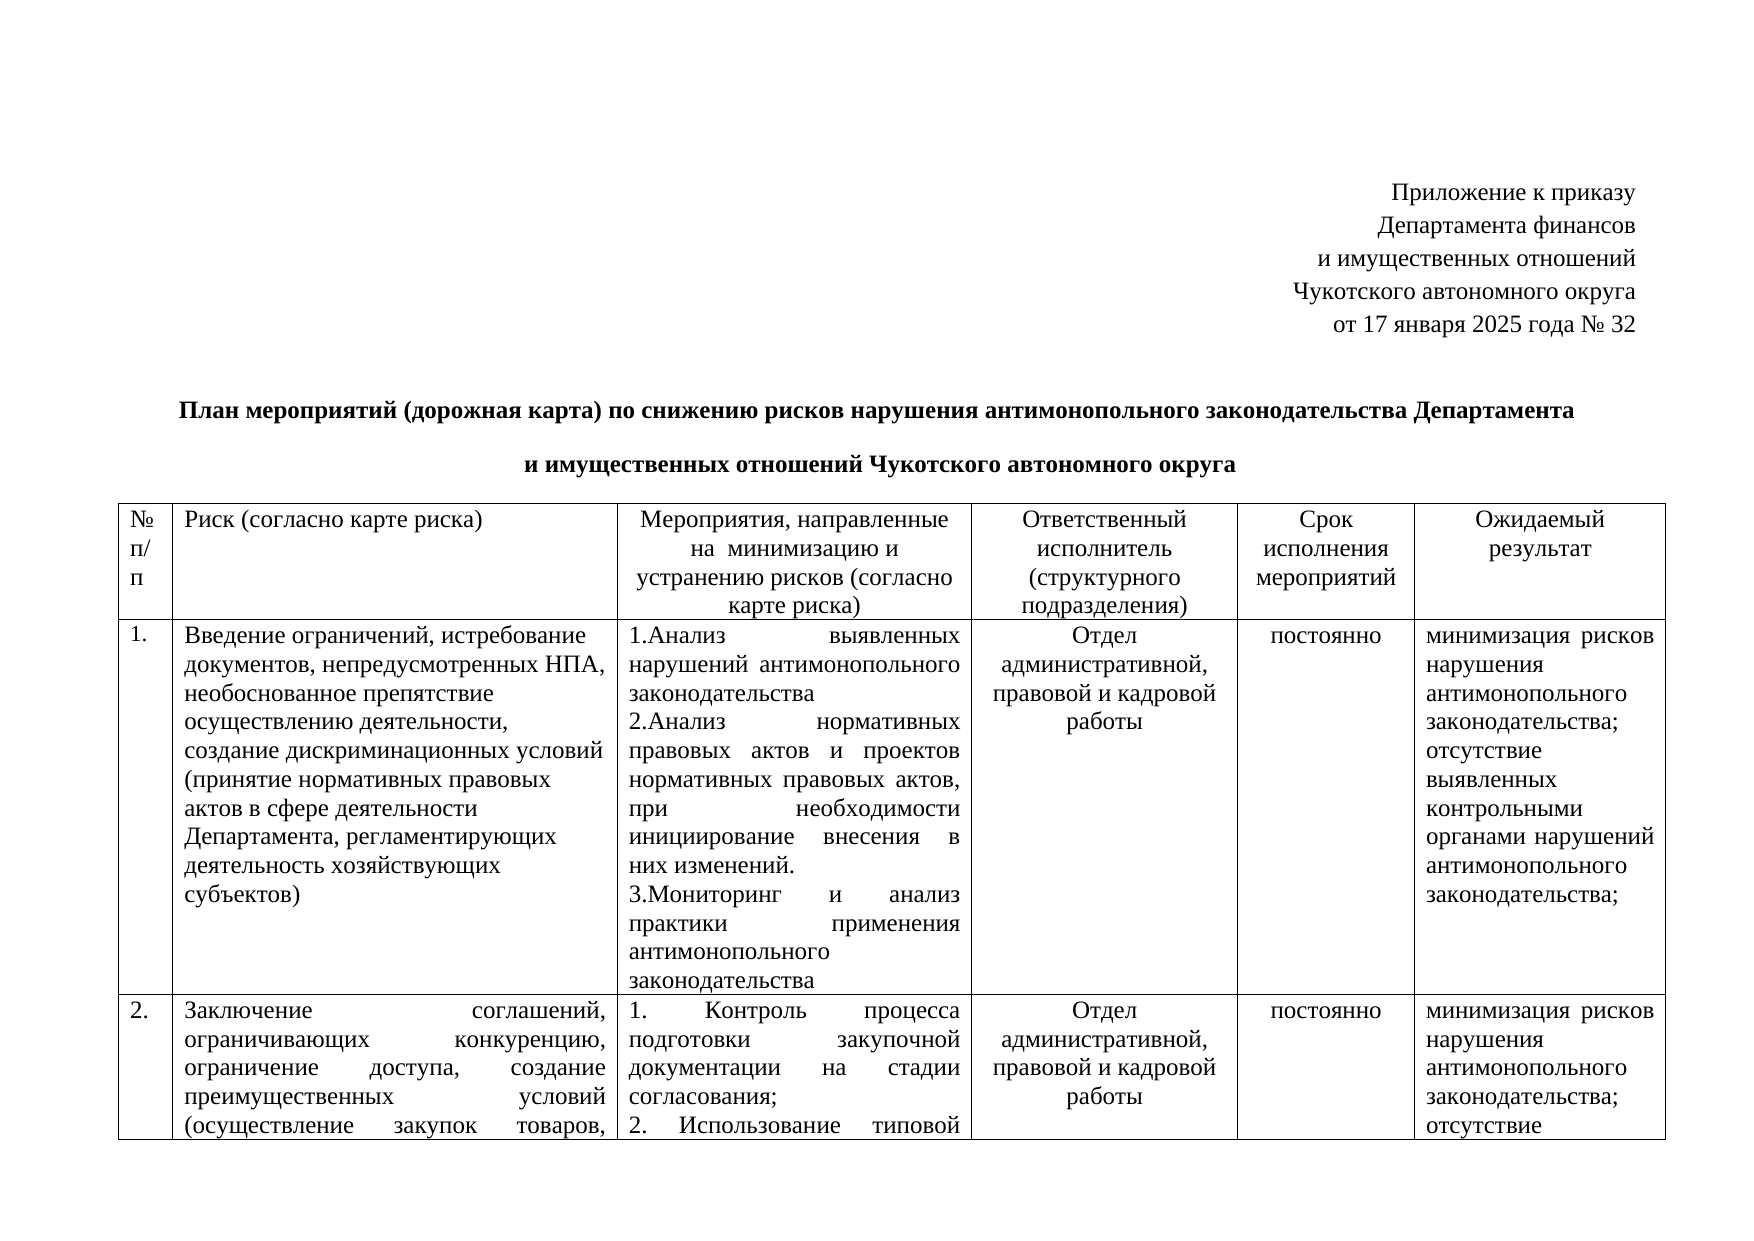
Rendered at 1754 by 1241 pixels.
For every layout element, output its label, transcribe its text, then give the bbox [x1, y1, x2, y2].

table_header Ответственный исполнитель (структурного подразделения) [972, 504, 1237, 619]
text и имущественных отношений Чукотского автономного округа [118, 449, 1636, 478]
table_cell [618, 995, 971, 1139]
table_header Риск (согласно карте риска) [173, 504, 617, 619]
table_header № п/п [119, 504, 172, 619]
text План мероприятий (дорожная карта) по снижению рисков нарушения антимонопольного законодательства Департамента [118, 395, 1636, 424]
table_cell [173, 995, 617, 1139]
table_header Ожидаемый результат [1415, 504, 1665, 619]
text от 17 января 2025 года № 32 [118, 309, 1636, 338]
table_cell постоянно [1238, 620, 1414, 994]
text Приложение к приказу [118, 177, 1636, 206]
table_cell 1. [119, 620, 172, 994]
text и имущественных отношений [118, 243, 1636, 272]
table_cell 1.Анализ выявленных нарушений антимонопольного законодательства 2.Анализ нормативных правовых актов и проектов нормативных правовых актов, при необходимости инициирование внесения в них изменений. 3.Мониторинг и анализ практики применения антимонопольного законодательства [618, 620, 971, 994]
text Департамента финансов [118, 210, 1636, 239]
table_cell 2. [119, 995, 172, 1139]
text Чукотского автономного округа [118, 276, 1636, 305]
table_header Срок исполнения мероприятий [1238, 504, 1414, 619]
table_cell Отдел административной, правовой и кадровой работы [972, 620, 1237, 994]
table_header Мероприятия, направленные на минимизацию и устранению рисков (согласно карте риска) [618, 504, 971, 619]
table_cell постоянно [1238, 995, 1414, 1139]
table_cell Введение ограничений, истребование документов, непредусмотренных НПА, необоснованное препятствие осуществлению деятельности, создание дискриминационных условий (принятие нормативных правовых актов в сфере деятельности Департамента, регламентирующих деятельность хозяйствующих субъектов) [173, 620, 617, 994]
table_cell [972, 995, 1237, 1139]
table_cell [1415, 995, 1665, 1139]
